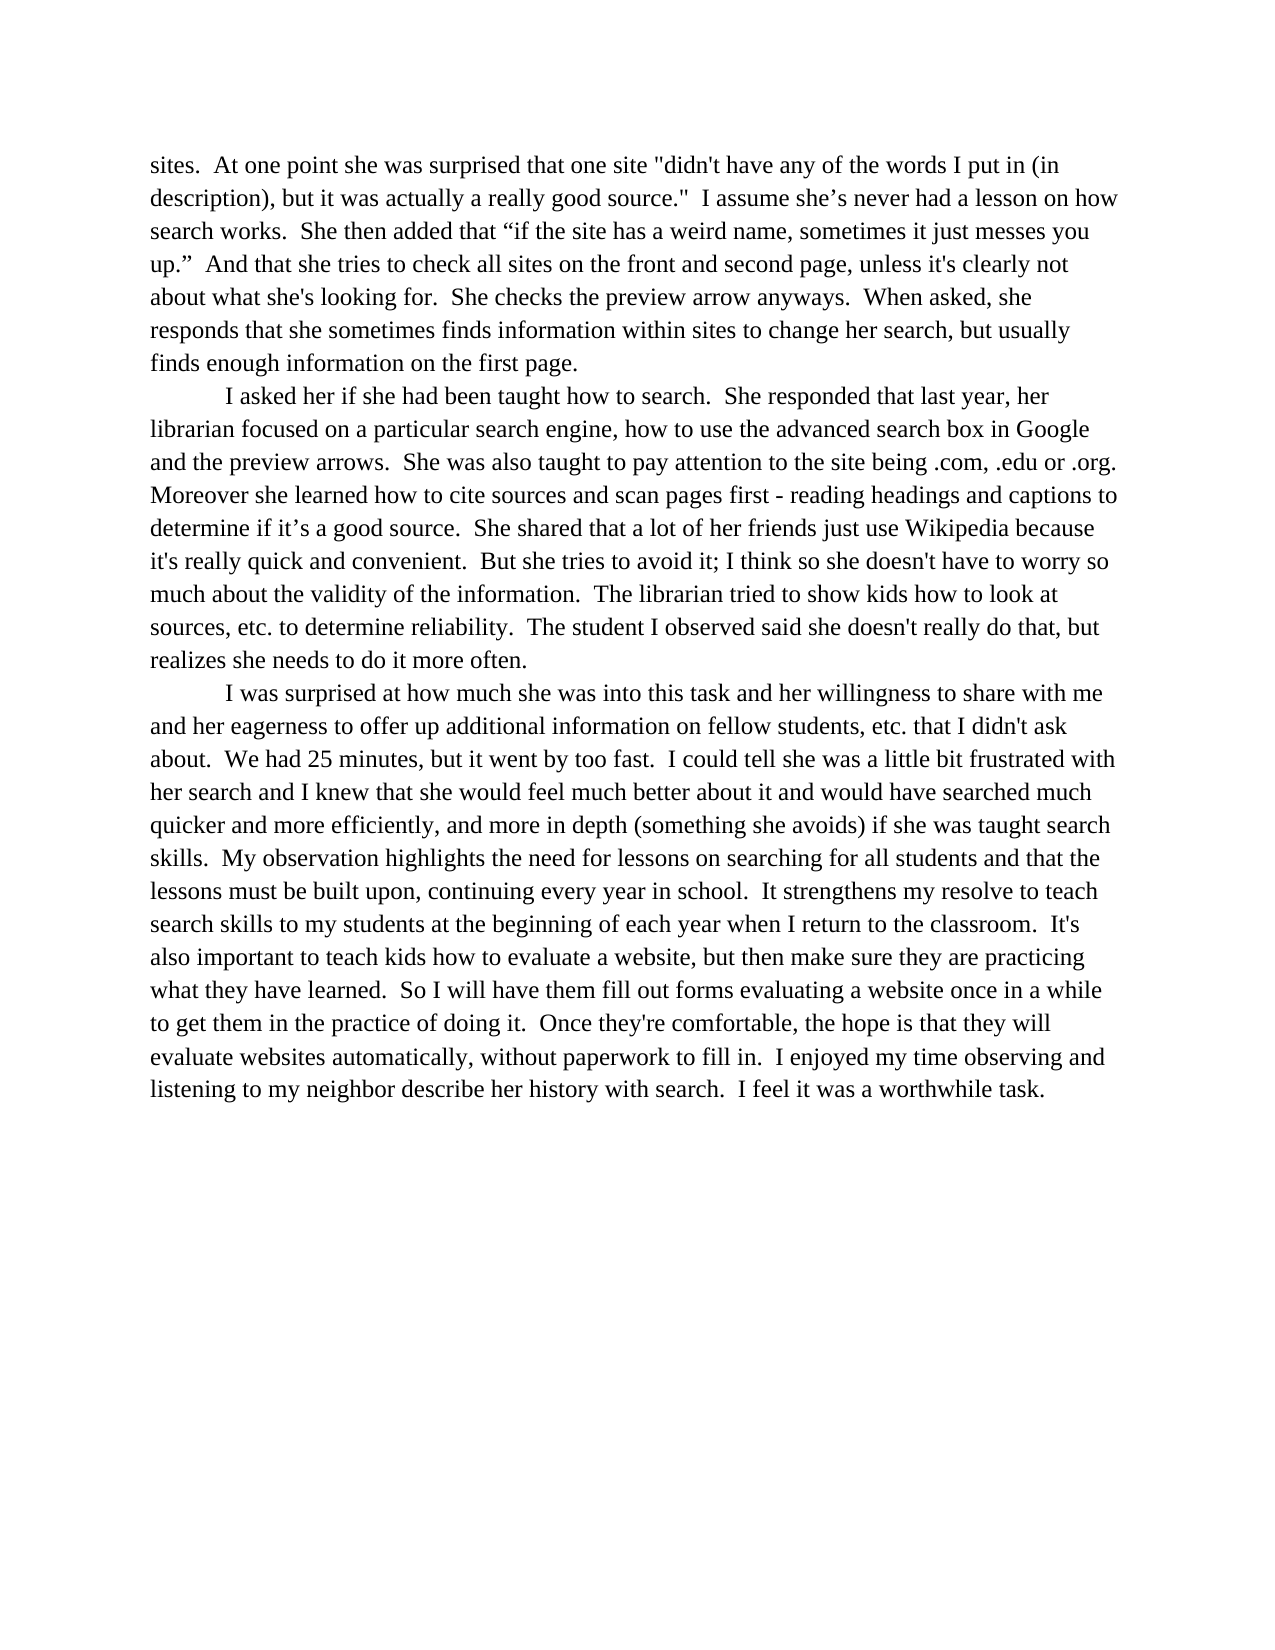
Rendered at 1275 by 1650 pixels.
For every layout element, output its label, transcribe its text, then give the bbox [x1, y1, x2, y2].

text I asked her if she had been taught how to search. She responded that last year, her librarian focused on a particular search engine, how to use the advanced search box in Google and the preview arrows. She was also taught to pay attention to the site being .com, .edu or .org. Moreover she learned how to cite sources and scan pages first - reading headings and captions to determine if it’s a good source. She shared that a lot of her friends just use Wikipedia because it's really quick and convenient. But she tries to avoid it; I think so she doesn't have to worry so much about the validity of the information. The librarian tried to show kids how to look at sources, etc. to determine reliability. The student I observed said she doesn't really do that, but realizes she needs to do it more often. [150, 381, 1125, 674]
text I was surprised at how much she was into this task and her willingness to share with me and her eagerness to offer up additional information on fellow students, etc. that I didn't ask about. We had 25 minutes, but it went by too fast. I could tell she was a little bit frustrated with her search and I knew that she would feel much better about it and would have searched much quicker and more efficiently, and more in depth (something she avoids) if she was taught search skills. My observation highlights the need for lessons on searching for all students and that the lessons must be built upon, continuing every year in school. It strengthens my resolve to teach search skills to my students at the beginning of each year when I return to the classroom. It's also important to teach kids how to evaluate a website, but then make sure they are practicing what they have learned. So I will have them fill out forms evaluating a website once in a while to get them in the practice of doing it. Once they're comfortable, the hope is that they will evaluate websites automatically, without paperwork to fill in. I enjoyed my time observing and listening to my neighbor describe her history with search. I feel it was a worthwhile task. [150, 678, 1125, 1103]
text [150, 150, 1125, 377]
